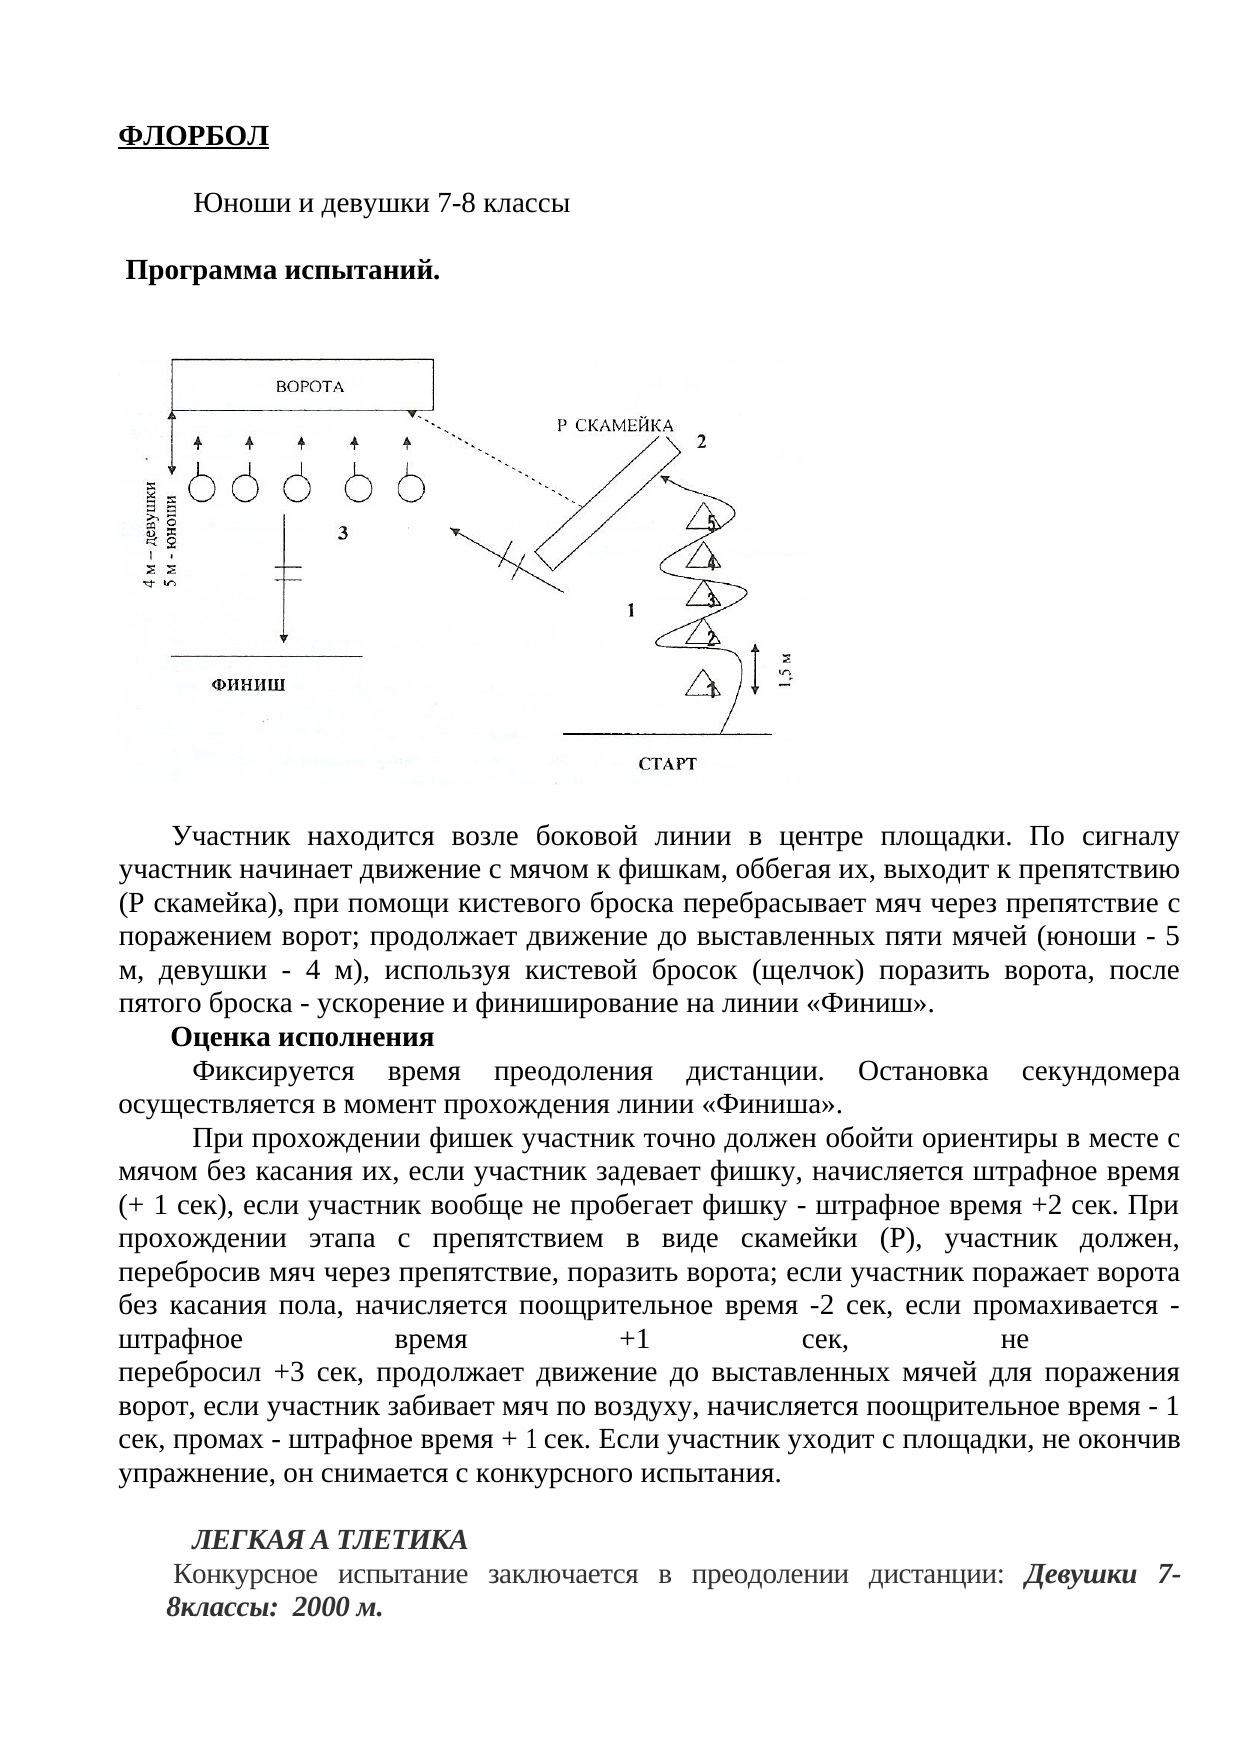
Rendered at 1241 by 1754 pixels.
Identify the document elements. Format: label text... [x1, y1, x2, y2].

text При прохождении фишек участник точно должен обойти ориентиры в месте с мячом без касания их, если участник задевает фишку, начисляется штрафное время (+ 1 сек), если участник вообще не пробегает фишку - штрафное время +2 сек. При прохождении этапа с препятствием в виде скамейки (Р), участник должен, перебросив мяч через препятствие, поразить ворота; если участник поражает ворота без касания пола, начисляется поощрительное время -2 сек, если промахивается - штрафное время +1 сек, не перебросил +3 сек, продолжает движение до выставленных мячей для поражения ворот, если участник забивает мяч по воздуху, начисляется поощрительное время - 1 сек, промах - штрафное время + 1 сек. Если участник уходит с площадки, не окончив упражнение, он снимается с конкурсного испытания. [118, 1120, 1181, 1489]
text Оценка исполнения [170, 1019, 1181, 1053]
text Фиксируется время преодоления дистанции. Остановка секундомера осуществляется в момент прохождения линии «Финиша». [118, 1053, 1181, 1120]
text ФЛОРБОЛ [118, 118, 1181, 152]
text Конкурсное испытание заключается в преодолении дистанции: Девушки 7-8классы: 2000 м. [166, 1556, 1181, 1623]
picture [118, 352, 814, 785]
text Участник находится возле боковой линии в центре площадки. По сигналу участник начинает движение с мячом к фишкам, оббегая их, выходит к препятствию (Р скамейка), при помощи кистевого броска перебрасывает мяч через препятствие с поражением ворот; продолжает движение до выставленных пяти мячей (юноши - , девушки - ), используя кистевой бросок (щелчок) поразить ворота, после пятого броска - ускорение и финиширование на линии «Финиш». [118, 818, 1181, 1019]
text Программа испытаний. [118, 252, 1181, 286]
text ЛЕГКАЯ А ТЛЕТИКА [118, 1522, 1181, 1556]
text Юноши и девушки 7-8 классы [118, 185, 1181, 219]
